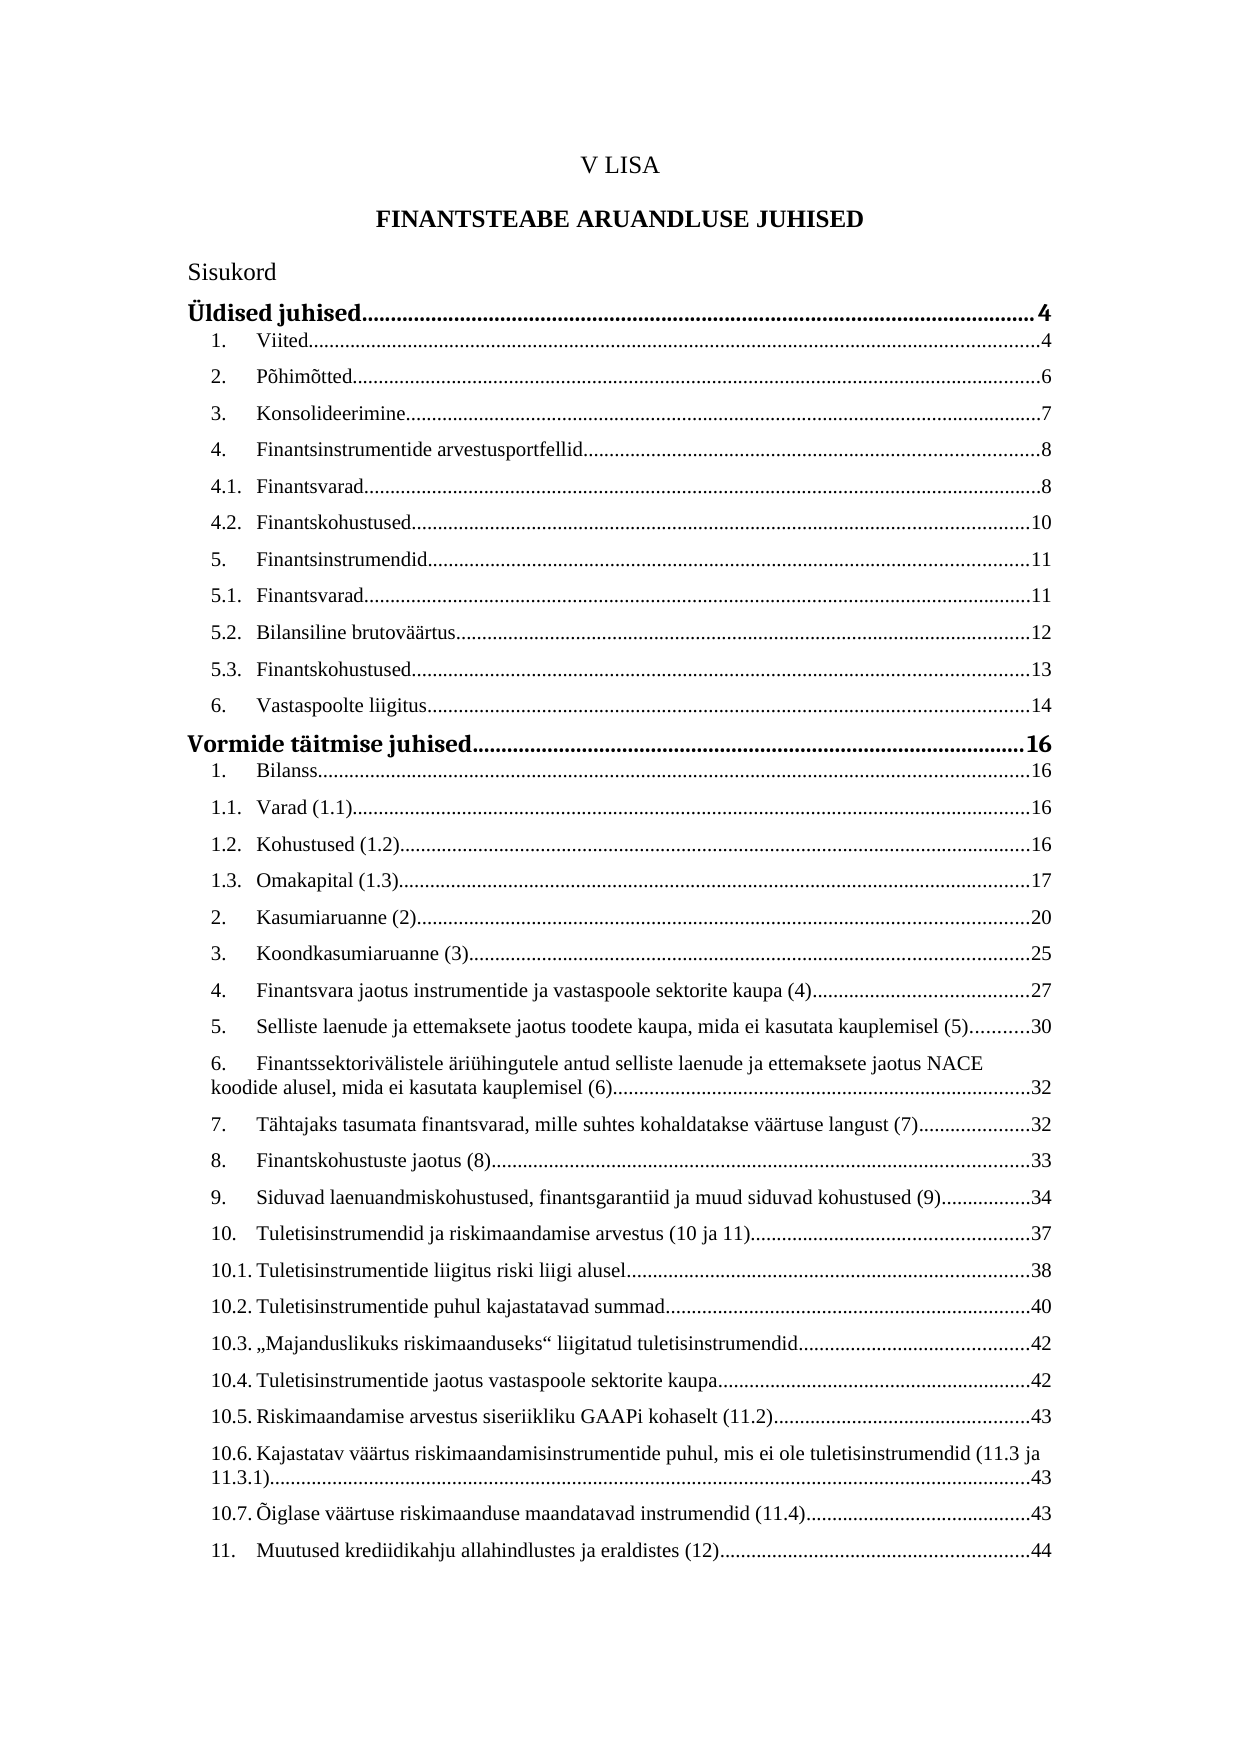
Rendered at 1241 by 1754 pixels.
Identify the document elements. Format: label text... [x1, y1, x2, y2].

text 10.7. Õiglase väärtuse riskimaanduse maandatavad instrumendid (11.4) 43 [211, 1501, 1053, 1525]
text 10.2. Tuletisinstrumentide puhul kajastatavad summad 40 [211, 1294, 1053, 1318]
text 2. Põhimõtted 6 [211, 364, 1053, 388]
text V LISA [187, 150, 1053, 179]
text 4.2. Finantskohustused 10 [211, 510, 1053, 534]
text 5. Finantsinstrumendid 11 [211, 547, 1053, 571]
text Sisukord [187, 257, 1053, 286]
text 1. Viited 4 [211, 327, 1053, 352]
text 6. Finantssektorivälistele äriühingutele antud selliste laenude ja ettemaksete jaotus NACE koodide alusel, mida ei kasutata kauplemisel (6) 32 [211, 1051, 1053, 1099]
text 5.1. Finantsvarad 11 [211, 583, 1053, 607]
text 11. Muutused krediidikahju allahindlustes ja eraldistes (12) 44 [211, 1538, 1053, 1562]
text 1.3. Omakapital (1.3) 17 [211, 868, 1053, 892]
text 7. Tähtajaks tasumata finantsvarad, mille suhtes kohaldatakse väärtuse langust (7) 32 [211, 1112, 1053, 1136]
text 10. Tuletisinstrumendid ja riskimaandamise arvestus (10 ja 11) 37 [211, 1221, 1053, 1245]
text 9. Siduvad laenuandmiskohustused, finantsgarantiid ja muud siduvad kohustused (9) 34 [211, 1185, 1053, 1209]
text 10.3. „Majanduslikuks riskimaanduseks“ liigitatud tuletisinstrumendid 42 [211, 1331, 1053, 1355]
text 5. Selliste laenude ja ettemaksete jaotus toodete kaupa, mida ei kasutata kauplemisel (5) 30 [211, 1014, 1053, 1038]
text 1.2. Kohustused (1.2) 16 [211, 832, 1053, 856]
text 1.1. Varad (1.1) 16 [211, 795, 1053, 819]
text 3. Konsolideerimine 7 [211, 401, 1053, 425]
text 6. Vastaspoolte liigitus 14 [211, 693, 1053, 717]
text FINANTSTEABE ARUANDLUSE JUHISED [187, 204, 1053, 232]
text 4. Finantsvara jaotus instrumentide ja vastaspoole sektorite kaupa (4) 27 [211, 978, 1053, 1002]
text 4. Finantsinstrumentide arvestusportfellid 8 [211, 437, 1053, 461]
text 3. Koondkasumiaruanne (3) 25 [211, 941, 1053, 965]
text 8. Finantskohustuste jaotus (8) 33 [211, 1148, 1053, 1172]
text 2. Kasumiaruanne (2) 20 [211, 905, 1053, 929]
text 10.4. Tuletisinstrumentide jaotus vastaspoole sektorite kaupa 42 [211, 1367, 1053, 1392]
text 5.2. Bilansiline brutoväärtus 12 [211, 620, 1053, 644]
text 10.5. Riskimaandamise arvestus siseriikliku GAAPi kohaselt (11.2) 43 [211, 1404, 1053, 1428]
text Vormide täitmise juhised 16 [187, 730, 1053, 758]
text 4.1. Finantsvarad 8 [211, 474, 1053, 498]
text 10.6. Kajastatav väärtus riskimaandamisinstrumentide puhul, mis ei ole tuletisinstrumendid (11.3 ja 11.3.1) 43 [211, 1441, 1053, 1489]
text 10.1. Tuletisinstrumentide liigitus riski liigi alusel 38 [211, 1258, 1053, 1282]
text 5.3. Finantskohustused 13 [211, 657, 1053, 681]
text 1. Bilanss 16 [211, 758, 1053, 782]
text Üldised juhised 4 [187, 299, 1053, 327]
